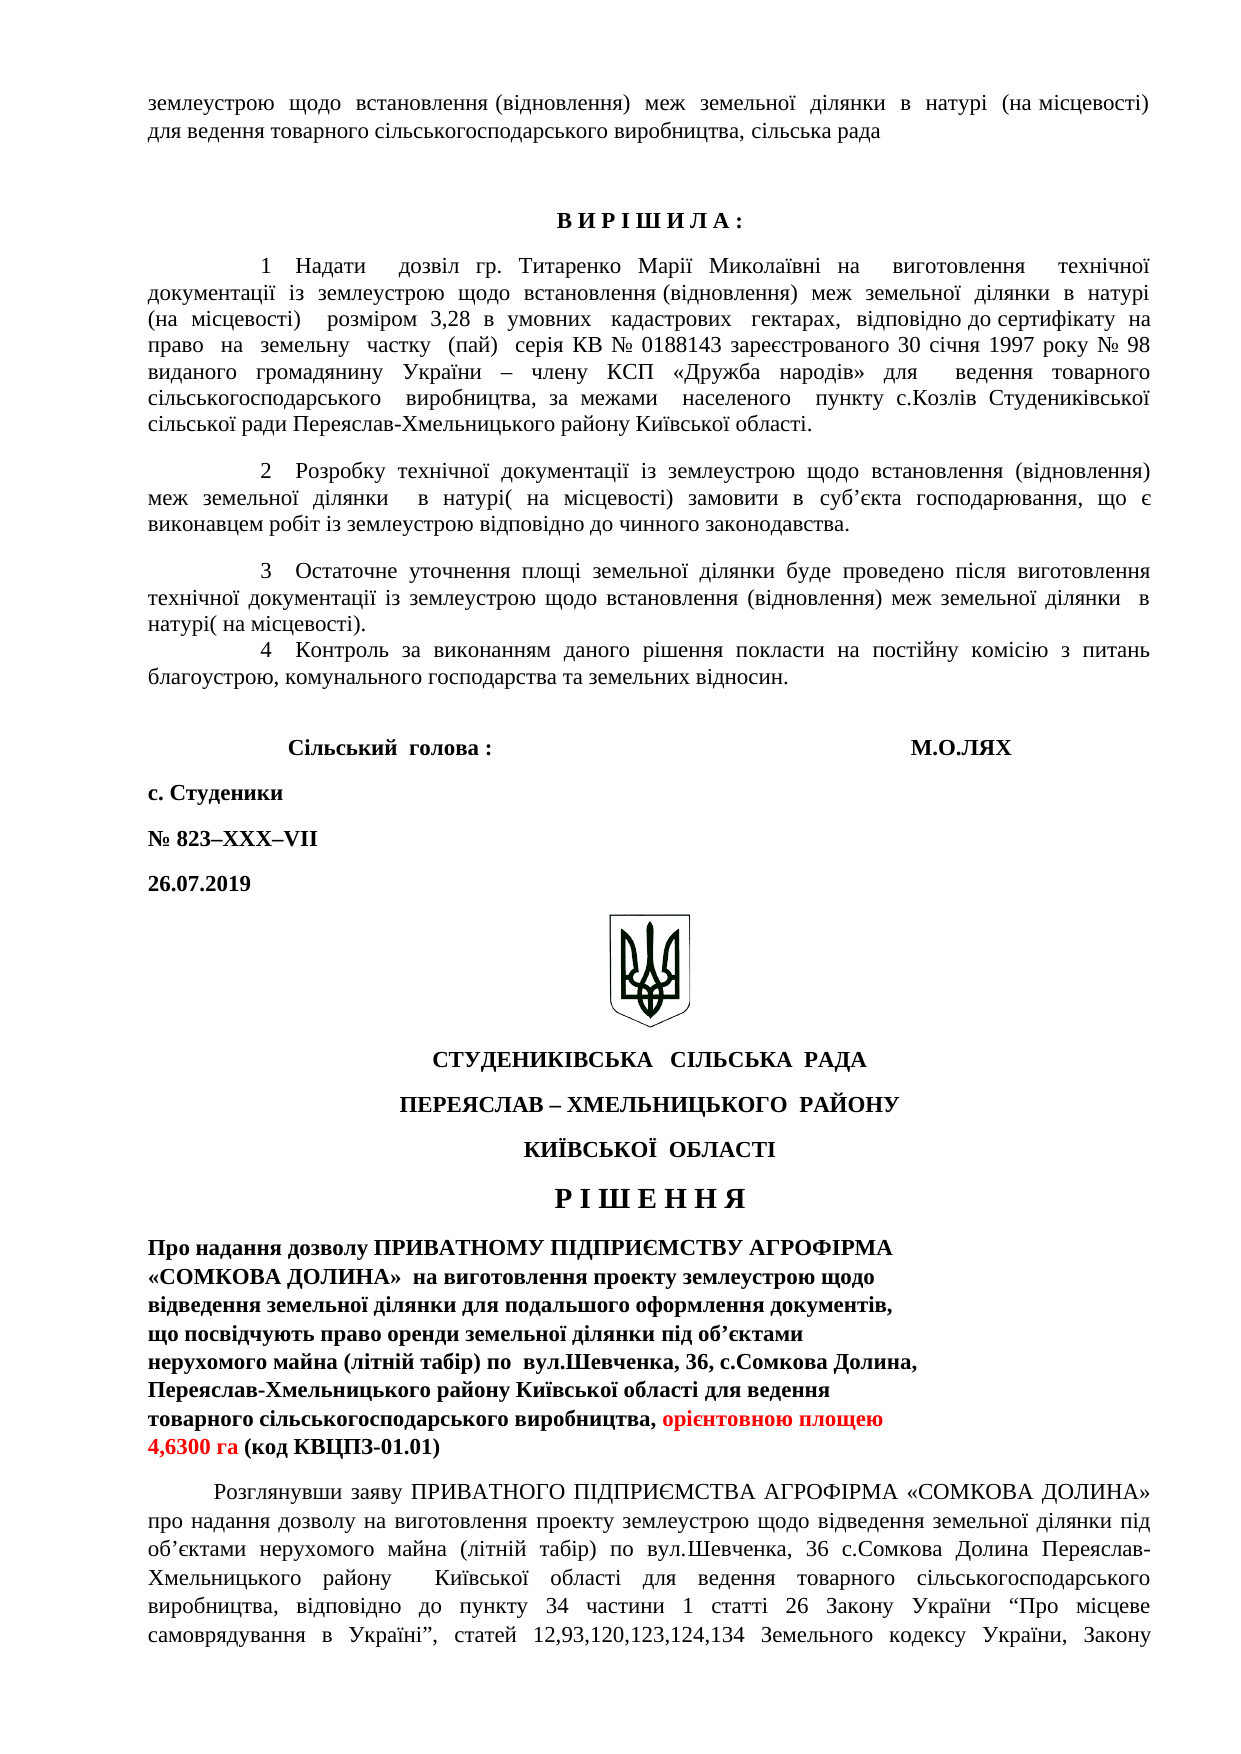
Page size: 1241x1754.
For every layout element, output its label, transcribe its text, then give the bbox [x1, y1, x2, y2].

text Р І Ш Е Н Н Я [148, 1181, 1152, 1215]
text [148, 88, 1152, 143]
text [148, 1478, 1152, 1647]
text Сільський голова : М.О.ЛЯХ [148, 734, 1152, 761]
text 26.07.2019 [148, 870, 1152, 896]
text № 823–XXХ–VІІ [148, 824, 1152, 851]
picture [609, 914, 691, 1028]
text с. Студеники [148, 779, 1152, 806]
list Остаточне уточнення площі земельної ділянки буде проведено після виготовлення технічної документації із землеустрою щодо встановлення (відновлення) меж земельної ділянки в натурі( на місцевості). [148, 557, 1152, 637]
text СТУДЕНИКІВСЬКА СІЛЬСЬКА РАДА [148, 1046, 1152, 1072]
list Надати дозвіл гр. Титаренко Марії Миколаївні на виготовлення технічної документації із землеустрою щодо встановлення (відновлення) меж земельної ділянки в натурі (на місцевості) розміром 3,28 в умовних кадастрових гектарах, відповідно до сертифікату на право на земельну частку (пай) серія КВ № 0188143 зареєстрованого 30 січня 1997 року № 98 виданого громадянину України – члену КСП «Дружба народів» для ведення товарного сільськогосподарського виробництва, за межами населеного пункту с.Козлів Студениківської сільської ради Переяслав-Хмельницького району Київської області. [148, 252, 1152, 437]
list Розробку технічної документації із землеустрою щодо встановлення (відновлення) меж земельної ділянки в натурі( на місцевості) замовити в суб’єкта господарювання, що є виконавцем робіт із землеустрою відповідно до чинного законодавства. [148, 458, 1152, 537]
table_header Про надання дозволу ПРИВАТНОМУ ПІДПРИЄМСТВУ АГРОФІРМА «СОМКОВА ДОЛИНА» на виготовлення проекту землеустрою щодо відведення земельної ділянки для подальшого оформлення документів, що посвідчують право оренди земельної ділянки під об’єктами нерухомого майна (літній табір) по вул.Шевченка, 36, с.Сомкова Долина, Переяслав-Хмельницького району Київської області для ведення товарного сільськогосподарського виробництва, орієнтовною площею 4,6300 га (код КВЦПЗ-01.01) [136, 1234, 930, 1478]
text ПЕРЕЯСЛАВ – ХМЕЛЬНИЦЬКОГО РАЙОНУ [148, 1091, 1152, 1118]
text КИЇВСЬКОЇ ОБЛАСТІ [148, 1136, 1152, 1163]
text В И Р І Ш И Л А : [148, 207, 1152, 233]
list Контроль за виконанням даного рішення покласти на постійну комісію з питань благоустрою, комунального господарства та земельних відносин. [148, 637, 1152, 689]
